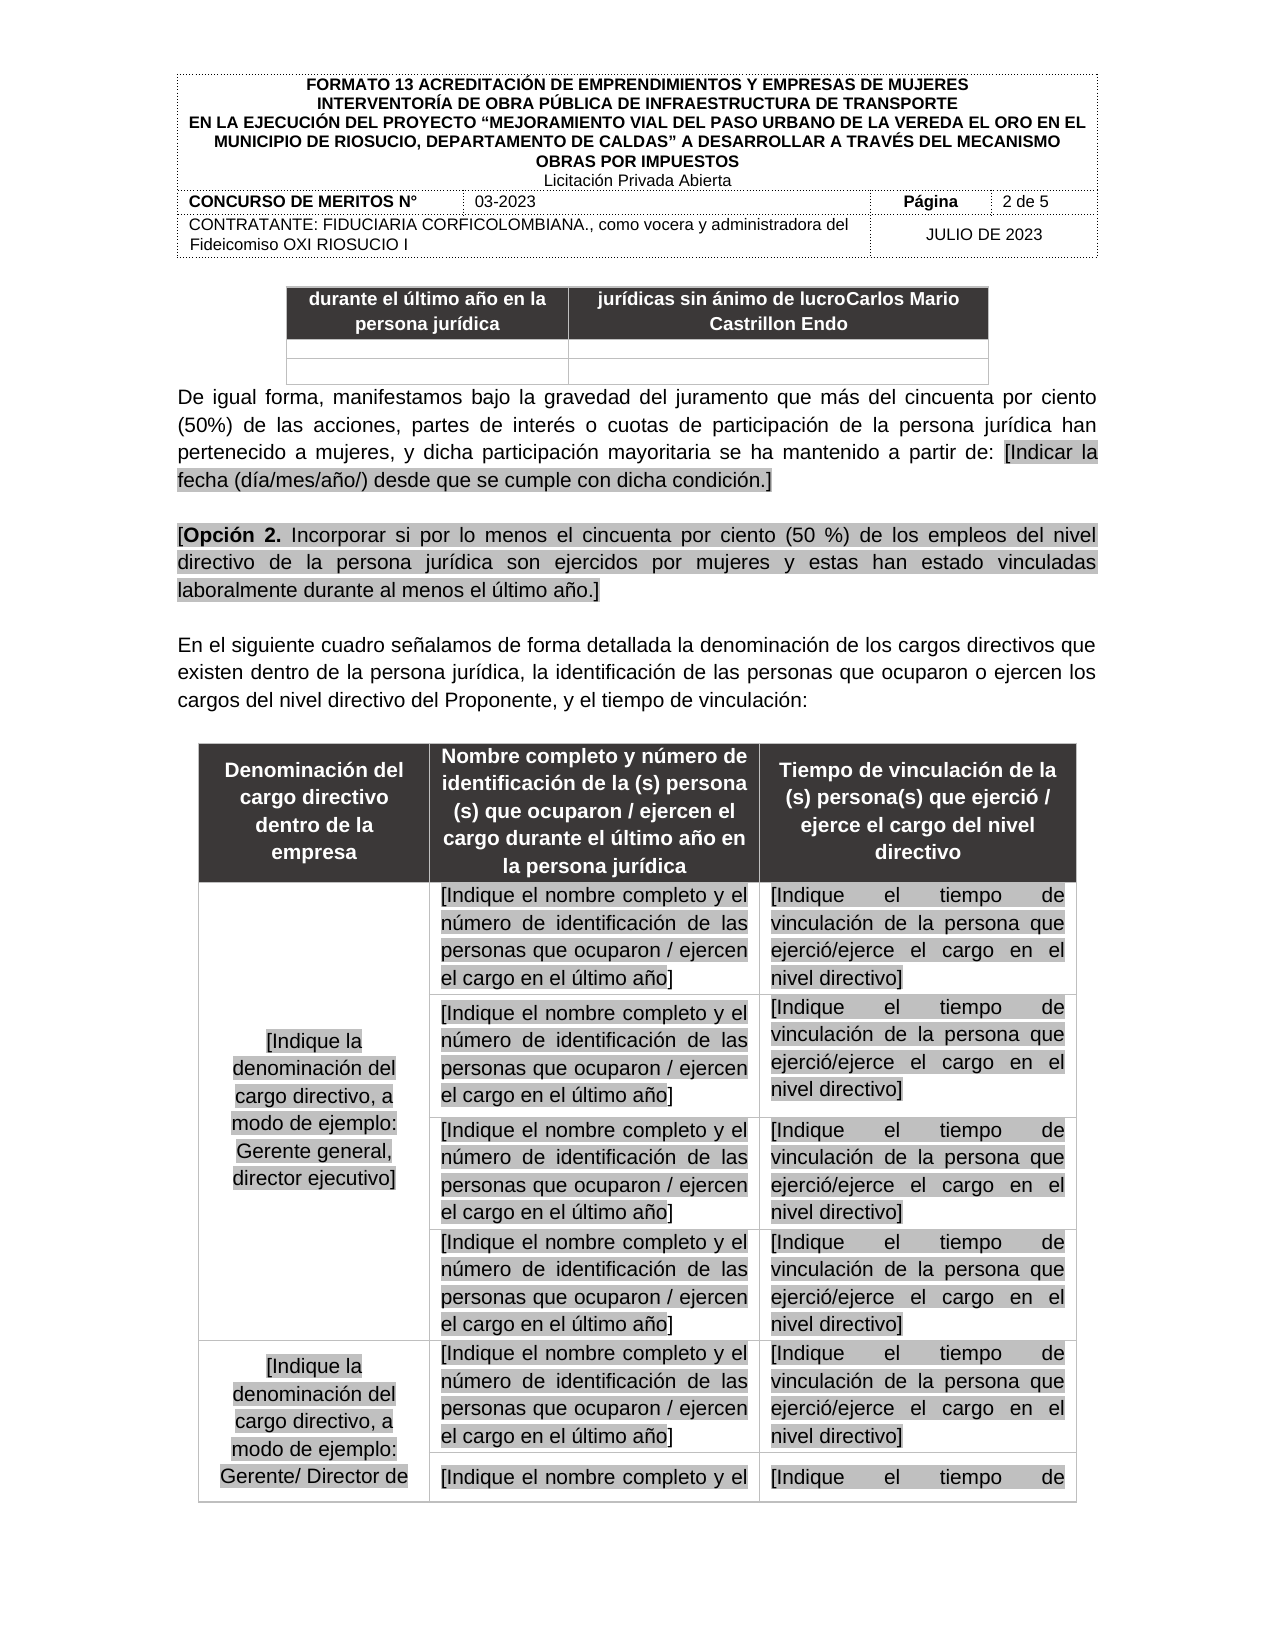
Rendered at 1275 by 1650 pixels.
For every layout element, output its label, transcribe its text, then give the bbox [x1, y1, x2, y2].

text En el siguiente cuadro señalamos de forma detallada la denominación de los cargos directivos que existen dentro de la persona jurídica, la identificación de las personas que ocuparon o ejercen los cargos del nivel directivo del Proponente, y el tiempo de vinculación: [177, 633, 1098, 712]
table_header Nombre completo y número de identificación de la (s) persona (s) que ocuparon / ejercen el cargo durante el último año en la persona jurídica [430, 744, 759, 882]
table_cell [287, 359, 568, 384]
table_cell [Indique el tiempo de vinculación de la persona que ejerció/ejerce el cargo en el nivel directivo] [760, 883, 1076, 994]
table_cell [760, 1453, 1076, 1501]
table_header Tiempo de vinculación de la (s) persona(s) que ejerció / ejerce el cargo del nivel directivo [760, 744, 1076, 882]
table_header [287, 288, 568, 339]
table_cell [Indique el tiempo de vinculación de la persona que ejerció/ejerce el cargo en el nivel directivo] [760, 1230, 1076, 1340]
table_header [569, 288, 988, 339]
text De igual forma, manifestamos bajo la gravedad del juramento que más del cincuenta por ciento (50%) de las acciones, partes de interés o cuotas de participación de la persona jurídica han pertenecido a mujeres, y dicha participación mayoritaria se ha mantenido a partir de: [Indicar la fecha (día/mes/año/) desde que se cumple con dicha condición.] [177, 385, 1098, 492]
table_header Denominación del cargo directivo dentro de la empresa [199, 744, 429, 882]
table_cell [Indique el tiempo de vinculación de la persona que ejerció/ejerce el cargo en el nivel directivo] [760, 995, 1076, 1117]
table_cell [287, 340, 568, 358]
text [Opción 2. Incorporar si por lo menos el cincuenta por ciento (50 %) de los empleos del nivel directivo de la persona jurídica son ejercidos por mujeres y estas han estado vinculadas laboralmente durante al menos el último año.] [177, 574, 1098, 602]
table_cell [Indique el nombre completo y el número de identificación de las personas que ocuparon / ejercen el cargo en el último año] [430, 1341, 759, 1452]
table_cell [Indique el nombre completo y el número de identificación de las personas que ocuparon / ejercen el cargo en el último año] [430, 1230, 759, 1340]
table_cell [Indique la denominación del cargo directivo, a modo de ejemplo: Gerente/ Director de ventas] [199, 1341, 429, 1501]
table_cell [Indique el nombre completo y el número de identificación de las personas que ocuparon / ejercen el cargo en el último año] [430, 995, 759, 1117]
table_cell [Indique el tiempo de vinculación de la persona que ejerció/ejerce el cargo en el nivel directivo] [760, 1118, 1076, 1228]
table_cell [430, 1453, 759, 1501]
table_cell [Indique el nombre completo y el número de identificación de las personas que ocuparon / ejercen el cargo en el último año] [430, 1118, 759, 1228]
table_cell [Indique el tiempo de vinculación de la persona que ejerció/ejerce el cargo en el nivel directivo] [760, 1341, 1076, 1452]
table_cell [Indique el nombre completo y el número de identificación de las personas que ocuparon / ejercen el cargo en el último año] [430, 883, 759, 994]
table_cell [569, 359, 988, 384]
table_cell [Indique la denominación del cargo directivo, a modo de ejemplo: Gerente general, director ejecutivo] [199, 883, 429, 1340]
table_cell [569, 340, 988, 358]
